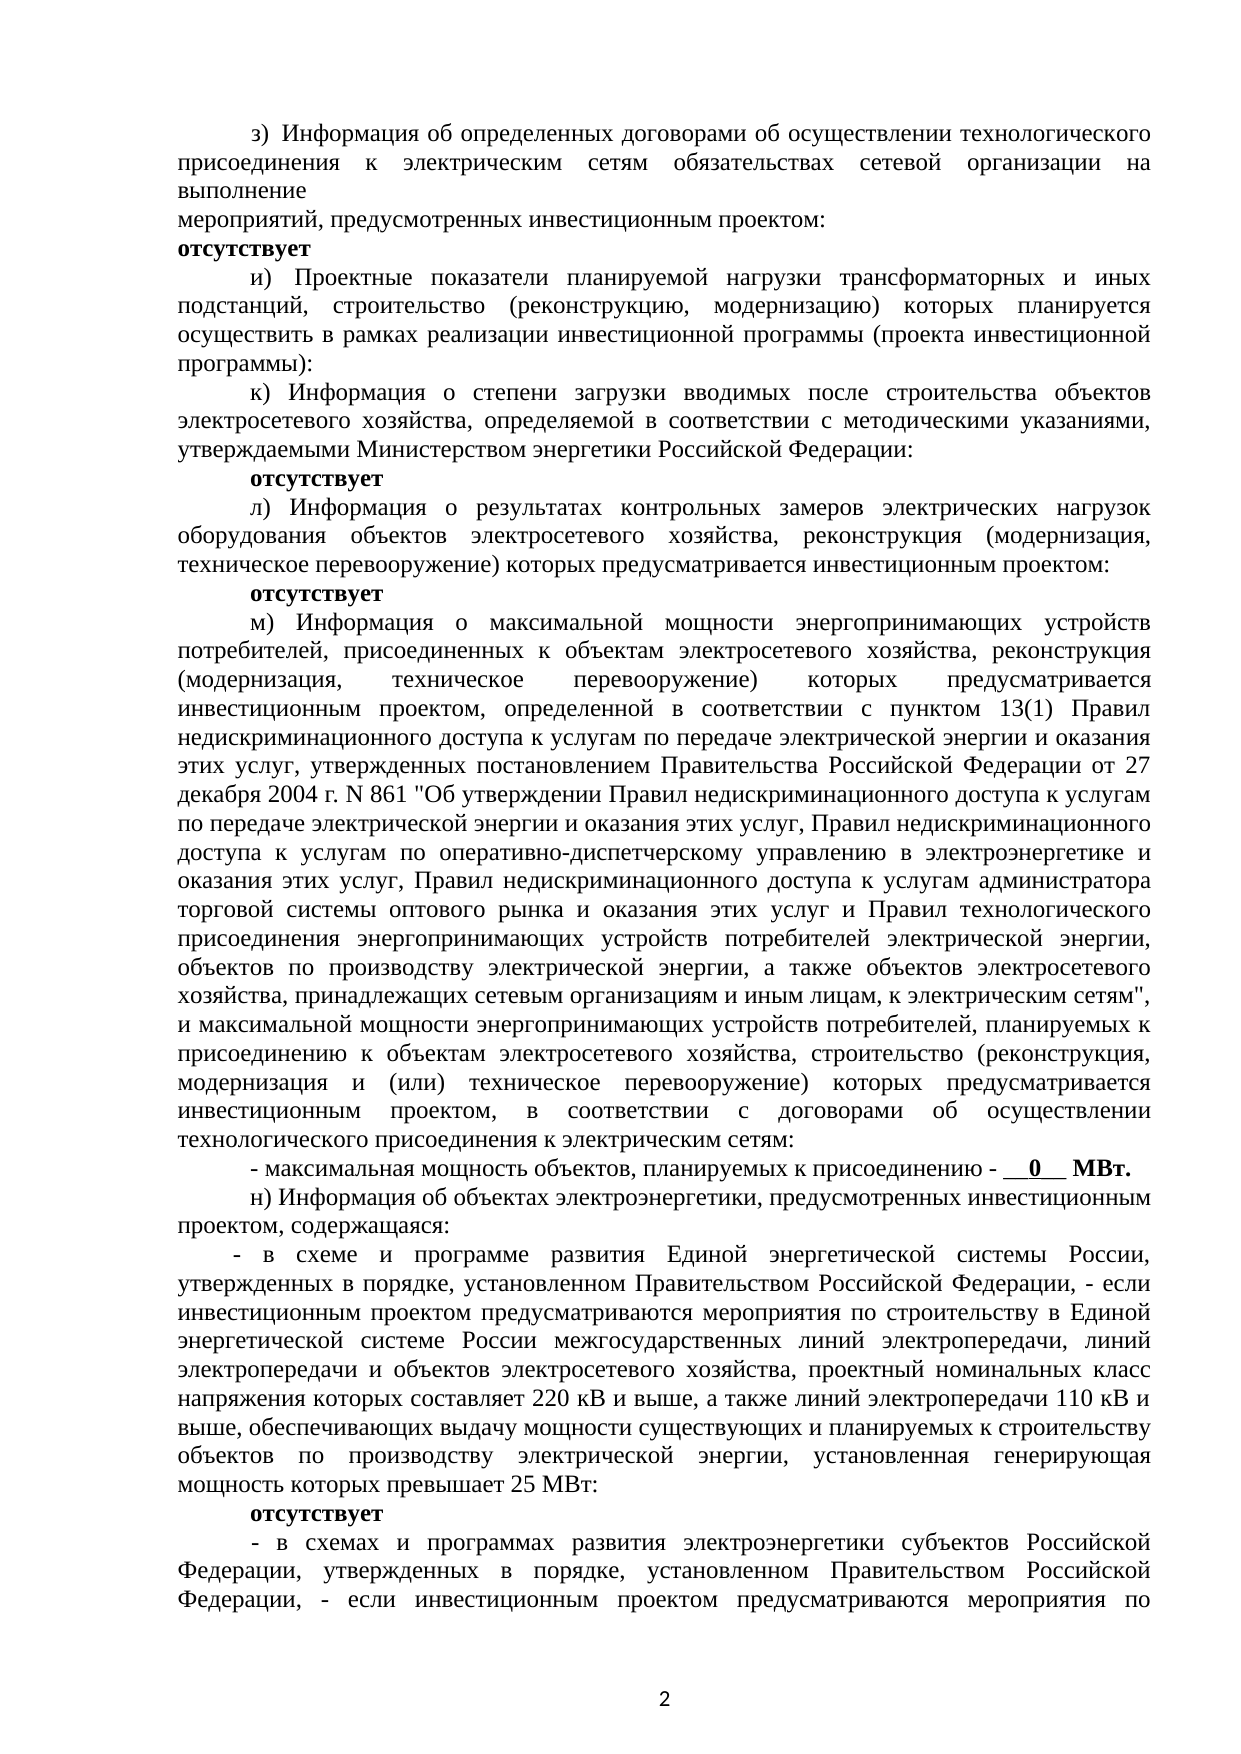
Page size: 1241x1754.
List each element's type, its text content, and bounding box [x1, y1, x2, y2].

text з) Информация об определенных договорами об осуществлении технологического присоединения к электрическим сетям обязательствах сетевой организации на выполнение мероприятий, предусмотренных инвестиционным проектом: [177, 118, 1152, 233]
text отсутствует [177, 233, 1152, 262]
text отсутствует [177, 578, 1152, 607]
text н) Информация об объектах электроэнергетики, предусмотренных инвестиционным проектом, содержащаяся: [177, 1182, 1152, 1239]
text и) Проектные показатели планируемой нагрузки трансформаторных и иных подстанций, строительство (реконструкцию, модернизацию) которых планируется осуществить в рамках реализации инвестиционной программы (проекта инвестиционной программы): [177, 262, 1152, 377]
text - в схеме и программе развития Единой энергетической системы России, утвержденных в порядке, установленном Правительством Российской Федерации, - если инвестиционным проектом предусматриваются мероприятия по строительству в Единой энергетической системе России межгосударственных линий электропередачи, линий электропередачи и объектов электросетевого хозяйства, проектный номинальных класс напряжения которых составляет 220 кВ и выше, а также линий электропередачи 110 кВ и выше, обеспечивающих выдачу мощности существующих и планируемых к строительству объектов по производству электрической энергии, установленная генерирующая мощность которых превышает 25 МВт: [177, 1239, 1152, 1498]
text - максимальная мощность объектов, планируемых к присоединению - __0__ МВт. [177, 1153, 1152, 1182]
text м) Информация о максимальной мощности энергопринимающих устройств потребителей, присоединенных к объектам электросетевого хозяйства, реконструкция (модернизация, техническое перевооружение) которых предусматривается инвестиционным проектом, определенной в соответствии с пунктом 13(1) Правил недискриминационного доступа к услугам по передаче электрической энергии и оказания этих услуг, утвержденных постановлением Правительства Российской Федерации от 27 декабря 2004 г. N 861 "Об утверждении Правил недискриминационного доступа к услугам по передаче электрической энергии и оказания этих услуг, Правил недискриминационного доступа к услугам по оперативно-диспетчерскому управлению в электроэнергетике и оказания этих услуг, Правил недискриминационного доступа к услугам администратора торговой системы оптового рынка и оказания этих услуг и Правил технологического присоединения энергопринимающих устройств потребителей электрической энергии, объектов по производству электрической энергии, а также объектов электросетевого хозяйства, принадлежащих сетевым организациям и иным лицам, к электрическим сетям", и максимальной мощности энергопринимающих устройств потребителей, планируемых к присоединению к объектам электросетевого хозяйства, строительство (реконструкция, модернизация и (или) техническое перевооружение) которых предусматривается инвестиционным проектом, в соответствии с договорами об осуществлении технологического присоединения к электрическим сетям: [177, 607, 1152, 1153]
text отсутствует [177, 1498, 1152, 1527]
text отсутствует [177, 463, 1152, 492]
text л) Информация о результатах контрольных замеров электрических нагрузок оборудования объектов электросетевого хозяйства, реконструкция (модернизация, техническое перевооружение) которых предусматривается инвестиционным проектом: [177, 492, 1152, 578]
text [177, 1527, 1152, 1613]
text к) Информация о степени загрузки вводимых после строительства объектов электросетевого хозяйства, определяемой в соответствии с методическими указаниями, утверждаемыми Министерством энергетики Российской Федерации: [177, 377, 1152, 463]
